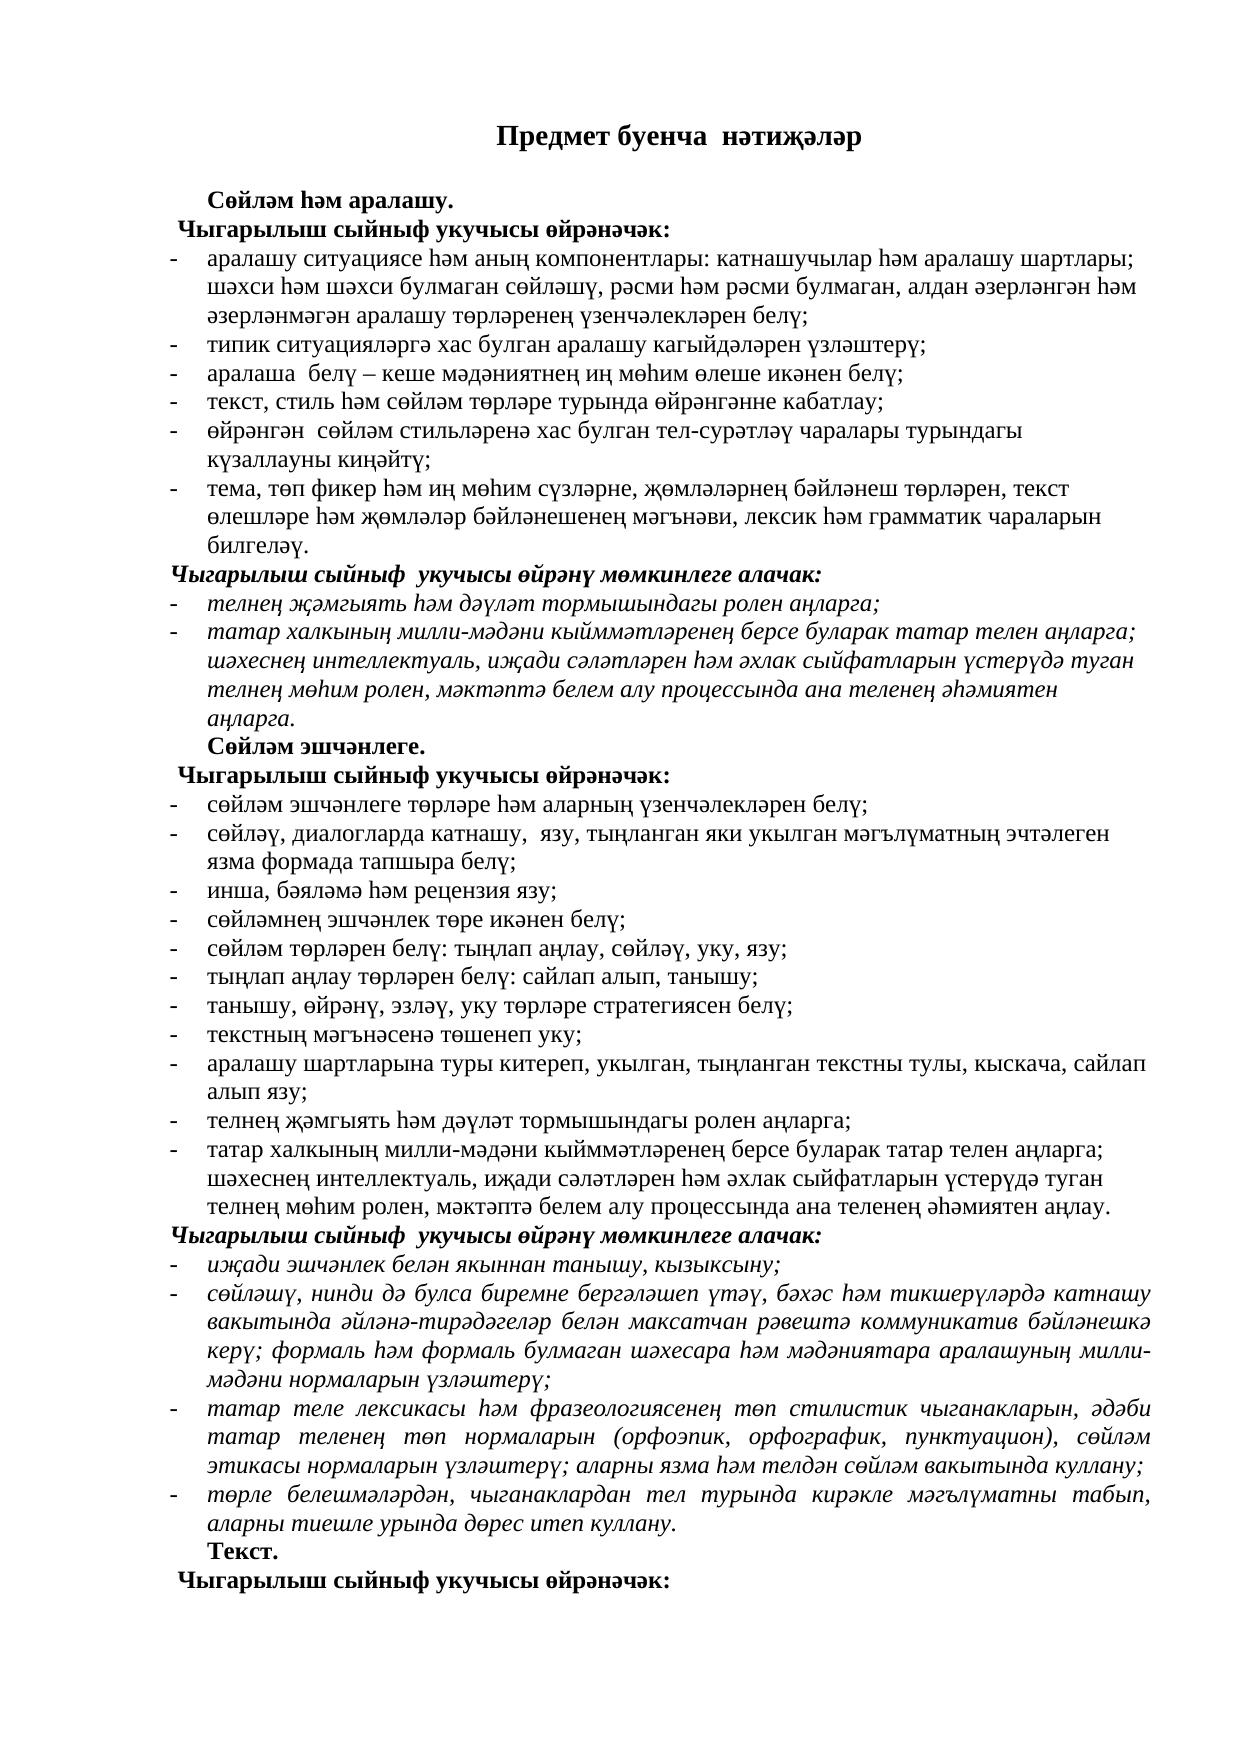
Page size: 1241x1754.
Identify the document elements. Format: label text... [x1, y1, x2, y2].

list аралашу ситуациясе һәм аның компонентлары: катнашучылар һәм аралашу шартлары; шәхси һәм шәхси булмаган сөйләшү, рәсми һәм рәсми булмаган, алдан әзерләнгән һәм әзерләнмәгән аралашу төрләренең үзенчәлекләрен белү; [169, 243, 1152, 329]
text Чыгарылыш сыйныф укучысы өйрәнәчәк: [177, 760, 1152, 789]
list инша, бәяләмә һәм рецензия язу; [169, 875, 1152, 904]
list сөйләү, диалогларда катнашу, язу, тыңланган яки укылган мәгълүматның эчтәлеген язма формада тапшыра белү; [169, 818, 1152, 875]
list телнең җәмгыять һәм дәүләт тормышындагы ролен аңларга; [169, 1105, 1152, 1134]
list төрле белешмәләрдән, чыганаклардан тел турында кирәкле мәгълүматны табып, аларны тиешле урында дөрес итеп куллану. [169, 1479, 1152, 1536]
list тыңлап аңлау төрләрен белү: сайлап алып, танышу; [169, 961, 1152, 990]
text Чыгарылыш сыйныф укучысы өйрәнү мөмкинлеге алачак: [169, 1220, 1152, 1249]
text Сөйләм һәм аралашу. [207, 185, 1152, 214]
list типик ситуацияләргә хас булган аралашу кагыйдәләрен үзләштерү; [169, 329, 1152, 358]
text Чыгарылыш сыйныф укучысы өйрәнәчәк: [177, 214, 1152, 243]
list татар теле лексикасы һәм фразеологиясенең төп стилистик чыганакларын, әдәби татар теленең төп нормаларын (орфоэпик, орфографик, пунктуацион), сөйләм этикасы нормаларын үзләштерү; аларны язма һәм телдән сөйләм вакытында куллану; [169, 1393, 1152, 1479]
list танышу, өйрәнү, эзләү, уку төрләре стратегиясен белү; [169, 990, 1152, 1019]
text Текст. [207, 1536, 1152, 1565]
list текстның мәгънәсенә төшенеп уку; [169, 1019, 1152, 1048]
text Чыгарылыш сыйныф укучысы өйрәнәчәк: [177, 1565, 1152, 1594]
list текст, стиль һәм сөйләм төрләре турында өйрәнгәнне кабатлау; [169, 386, 1152, 415]
list аралаша белү – кеше мәдәниятнең иң мөһим өлеше икәнен белү; [169, 358, 1152, 386]
list иҗади эшчәнлек белән якыннан танышу, кызыксыну; [169, 1249, 1152, 1278]
text Сөйләм эшчәнлеге. [207, 731, 1152, 760]
text Чыгарылыш сыйныф укучысы өйрәнү мөмкинлеге алачак: [169, 559, 1152, 588]
list сөйләшү, нинди дә булса биремне бергәләшеп үтәү, бәхәс һәм тикшерүләрдә катнашу вакытында әйләнә-тирәдәгеләр белән максатчан рәвештә коммуникатив бәйләнешкә керү; формаль һәм формаль булмаган шәхесара һәм мәдәниятара аралашуның милли-мәдәни нормаларын үзләштерү; [169, 1278, 1152, 1393]
list татар халкының милли-мәдәни кыйммәтләренең берсе буларак татар телен аңларга; шәхеснең интеллектуаль, иҗади сәләтләрен һәм әхлак сыйфатларын үстерүдә туган телнең мөһим ролен, мәктәптә белем алу процессында ана теленең әһәмиятен аңларга. [169, 616, 1152, 731]
list сөйләм эшчәнлеге төрләре һәм аларның үзенчәлекләрен белү; [169, 789, 1152, 818]
list телнең җәмгыять һәм дәүләт тормышындагы ролен аңларга; [169, 588, 1152, 616]
list сөйләмнең эшчәнлек төре икәнен белү; [169, 904, 1152, 933]
list сөйләм төрләрен белү: тыңлап аңлау, сөйләү, уку, язу; [169, 933, 1152, 961]
list өйрәнгән сөйләм стильләренә хас булган тел-сурәтләү чаралары турындагы күзаллауны киңәйтү; [169, 415, 1152, 473]
list тема, төп фикер һәм иң мөһим сүзләрне, җөмләләрнең бәйләнеш төрләрен, текст өлешләре һәм җөмләләр бәйләнешенең мәгънәви, лексик һәм грамматик чараларын билгеләү. [169, 473, 1152, 559]
list аралашу шартларына туры китереп, укылган, тыңланган текстны тулы, кыскача, сайлап алып язу; [169, 1048, 1152, 1105]
list татар халкының милли-мәдәни кыйммәтләренең берсе буларак татар телен аңларга; шәхеснең интеллектуаль, иҗади сәләтләрен һәм әхлак сыйфатларын үстерүдә туган телнең мөһим ролен, мәктәптә белем алу процессында ана теленең әһәмиятен аңлау. [169, 1134, 1152, 1220]
list Предмет буенча нәтиҗәләр [207, 118, 1152, 152]
